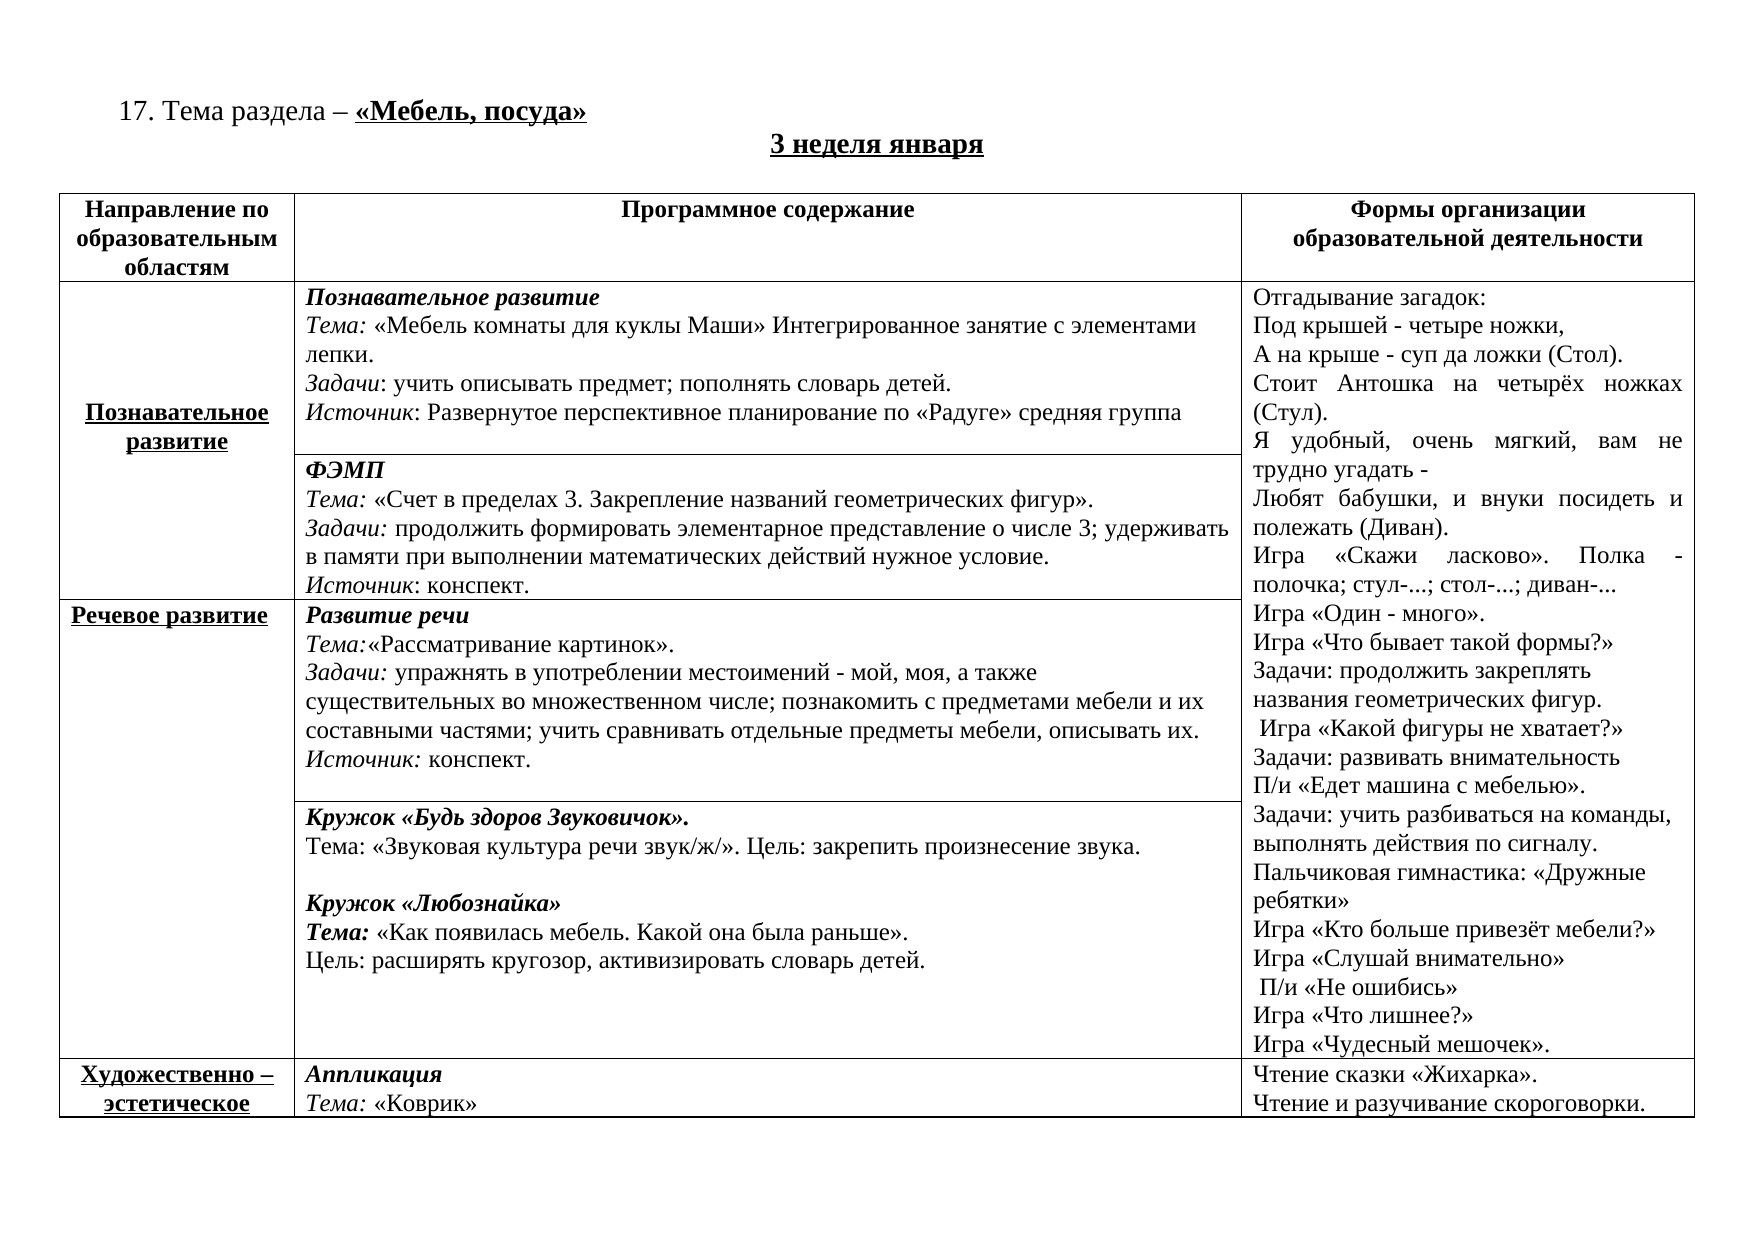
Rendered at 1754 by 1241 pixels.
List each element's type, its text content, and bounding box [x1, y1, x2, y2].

table_cell ФЭМП Тема: «Счет в пределах 3. Закрепление названий геометрических фигур». Задачи: продолжить формировать элементарное представление о числе 3; удерживать в памяти при выполнении математических действий нужное условие. Источник: конспект. [295, 455, 1241, 599]
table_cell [1242, 1059, 1694, 1116]
table_cell Речевое развитие [60, 600, 294, 1058]
table_cell Познавательное развитие Тема: «Мебель комнаты для куклы Маши» Интегрированное занятие с элементами лепки. Задачи: учить описывать предмет; пополнять словарь детей. Источник: Развернутое перспективное планирование по «Радуге» средняя группа [295, 282, 1241, 454]
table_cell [295, 1059, 1241, 1116]
table_cell Развитие речи Тема:«Рассматривание картинок». Задачи: упражнять в употреблении местоимений - мой, моя, а также существительных во множественном числе; познакомить с предметами мебели и их составными частями; учить сравнивать отдельные предметы мебели, описывать их. Источник: конспект. [295, 600, 1241, 801]
table_cell Познавательное развитие [60, 282, 294, 599]
table_cell Кружок «Будь здоров Звуковичок». Тема: «Звуковая культура речи звук/ж/». Цель: закрепить произнесение звука. Кружок «Любознайка» Тема: «Как появилась мебель. Какой она была раньше». Цель: расширять кругозор, активизировать словарь детей. [295, 802, 1241, 1058]
table_header Программное содержание [295, 194, 1241, 281]
table_cell Отгадывание загадок: Под крышей - четыре ножки, А на крыше - суп да ложки (Стол). Стоит Антошка на четырёх ножках (Стул). Я удобный, очень мягкий, вам не трудно угадать - Любят бабушки, и внуки посидеть и полежать (Диван). Игра «Скажи ласково». Полка - полочка; стул-...; стол-...; диван-... Игра «Один - много». Игра «Что бывает такой формы?» Задачи: продолжить закреплять названия геометрических фигур. Игра «Какой фигуры не хватает?» Задачи: развивать внимательность П/и «Едет машина с мебелью». Задачи: учить разбиваться на команды, выполнять действия по сигналу. Пальчиковая гимнастика: «Дружные ребятки» Игра «Кто больше привезёт мебели?» Игра «Слушай внимательно» П/и «Не ошибись» Игра «Что лишнее?» Игра «Чудесный мешочек». [1242, 282, 1694, 1058]
text 17. Тема раздела – «Мебель, посуда» [118, 93, 1636, 126]
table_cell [60, 1059, 294, 1116]
table_header Направление по образовательным областям [60, 194, 294, 281]
table_header Формы организации образовательной деятельности [1242, 194, 1694, 281]
text 3 неделя января [118, 126, 1636, 160]
